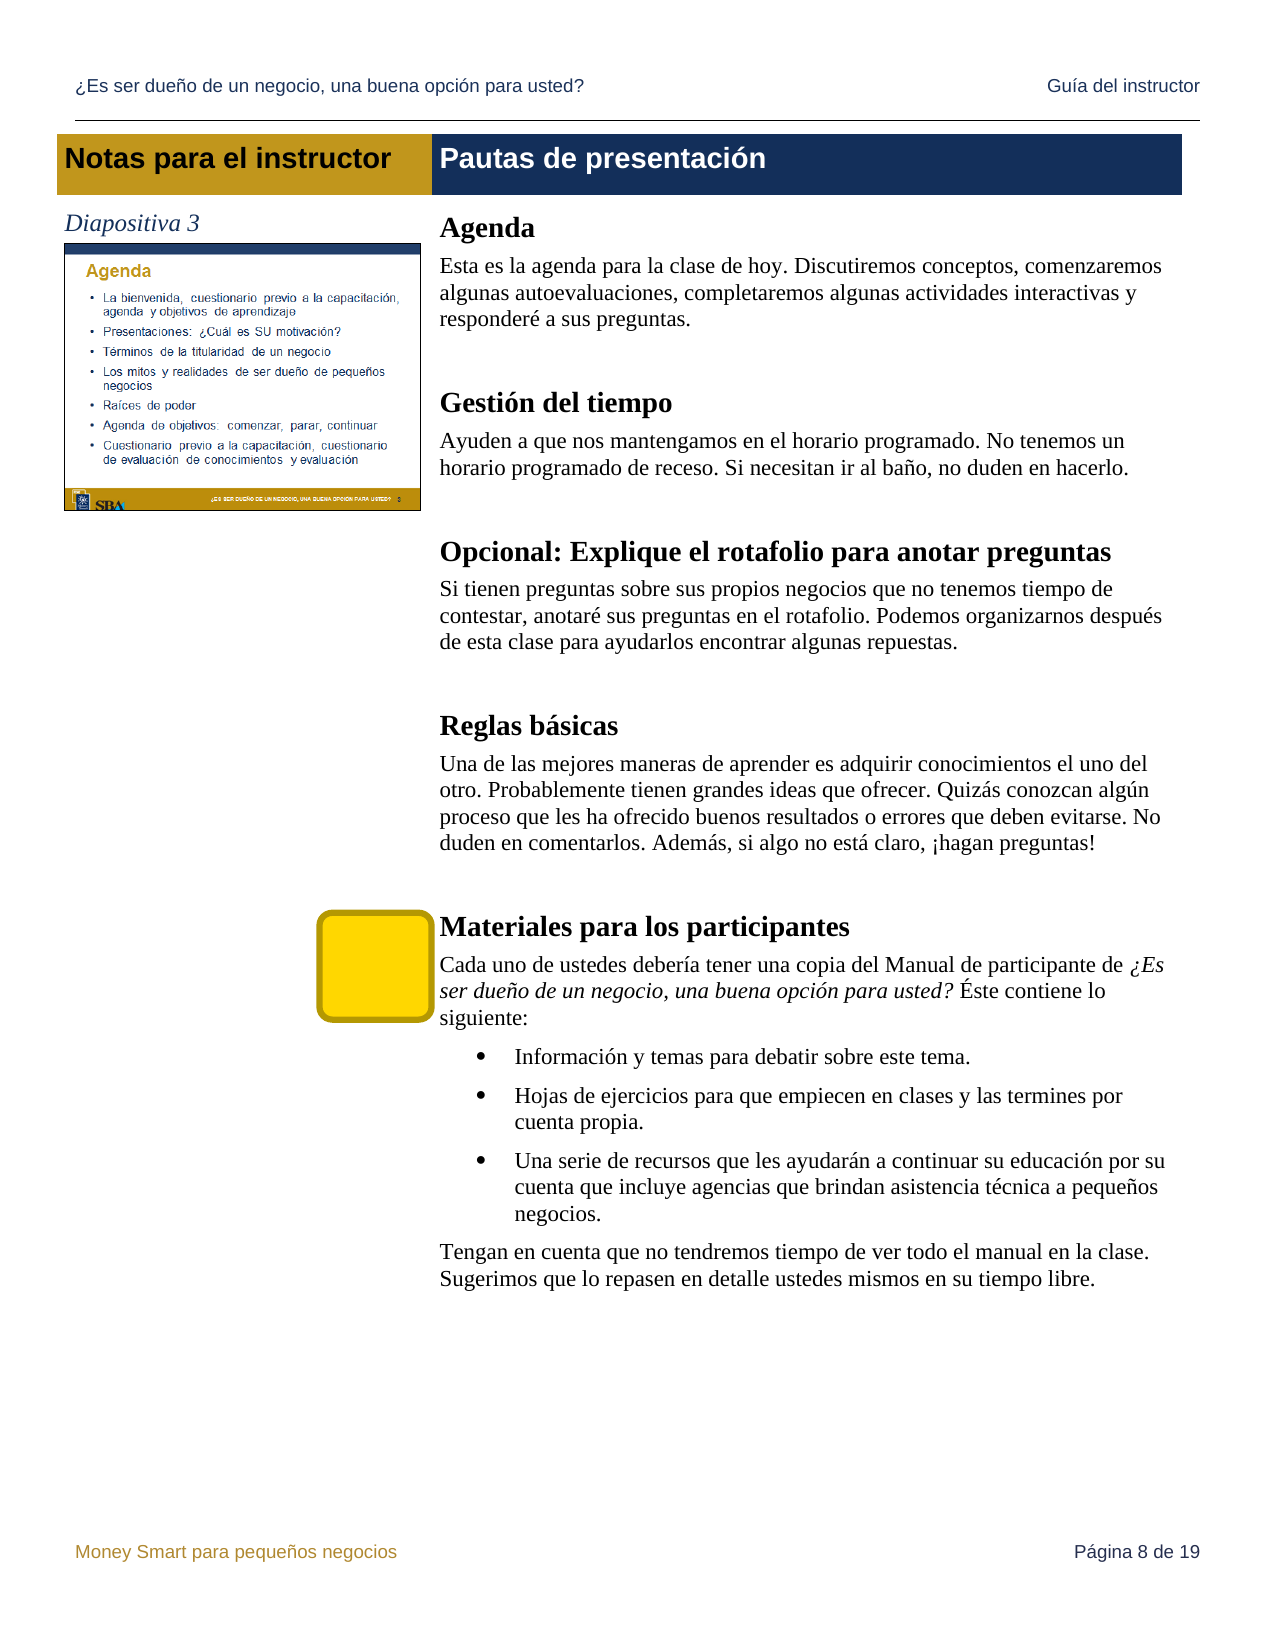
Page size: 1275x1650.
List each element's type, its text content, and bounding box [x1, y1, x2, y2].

table_cell Agenda Esta es la agenda para la clase de hoy. Discutiremos conceptos, comenzaremos algunas autoevaluaciones, completaremos algunas actividades interactivas y responderé a sus preguntas. Gestión del tiempo Ayuden a que nos mantengamos en el horario programado. No tenemos un horario programado de receso. Si necesitan ir al baño, no duden en hacerlo. Opcional: Explique el rotafolio para anotar preguntas Si tienen preguntas sobre sus propios negocios que no tenemos tiempo de contestar, anotaré sus preguntas en el rotafolio. Podemos organizarnos después de esta clase para ayudarlos encontrar algunas repuestas. Reglas básicas Una de las mejores maneras de aprender es adquirir conocimientos el uno del otro. Probablemente tienen grandes ideas que ofrecer. Quizás conozcan algún proceso que les ha ofrecido buenos resultados o errores que deben evitarse. No duden en comentarlos. Además, si algo no está claro, ¡hagan preguntas! Materiales para los participantes Cada uno de ustedes debería tener una copia del Manual de participante de ¿Es ser dueño de un negocio, una buena opción para usted? Éste contiene lo siguiente: Información y temas para debatir sobre este tema. Hojas de ejercicios para que empiecen en clases y las termines por cuenta propia. Una serie de recursos que les ayudarán a continuar su educación por su cuenta que incluye agencias que brindan asistencia técnica a pequeños negocios. Tengan en cuenta que no tendremos tiempo de ver todo el manual en la clase. Sugerimos que lo repasen en detalle ustedes mismos en su tiempo libre. [432, 195, 1182, 1517]
picture [65, 244, 420, 510]
table_cell Diapositiva 3 [57, 195, 432, 1517]
table_header Pautas de presentación [432, 134, 1182, 195]
table_header Notas para el instructor [57, 134, 432, 195]
